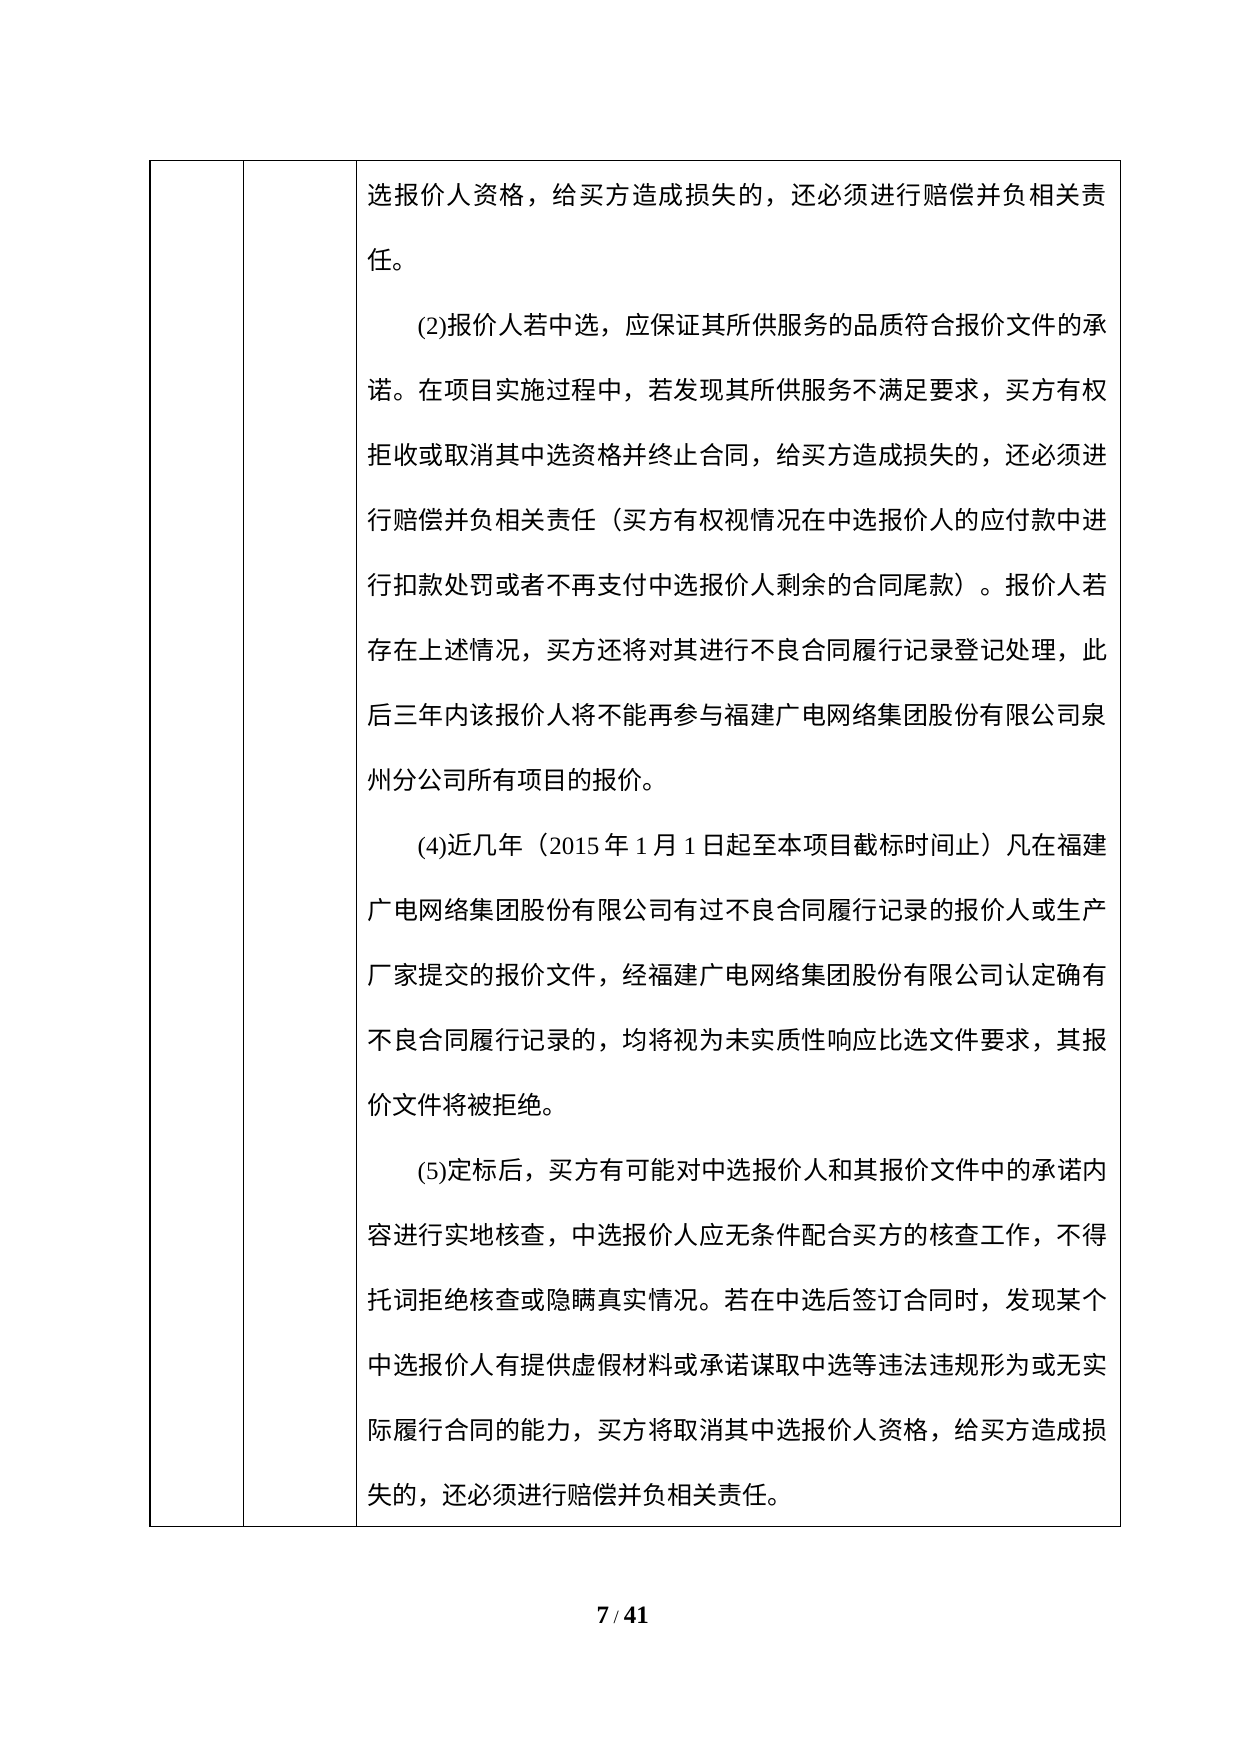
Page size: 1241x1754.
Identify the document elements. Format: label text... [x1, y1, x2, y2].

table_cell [357, 161, 1120, 1526]
table_cell 7 [151, 161, 243, 1526]
table_cell [244, 161, 356, 1526]
